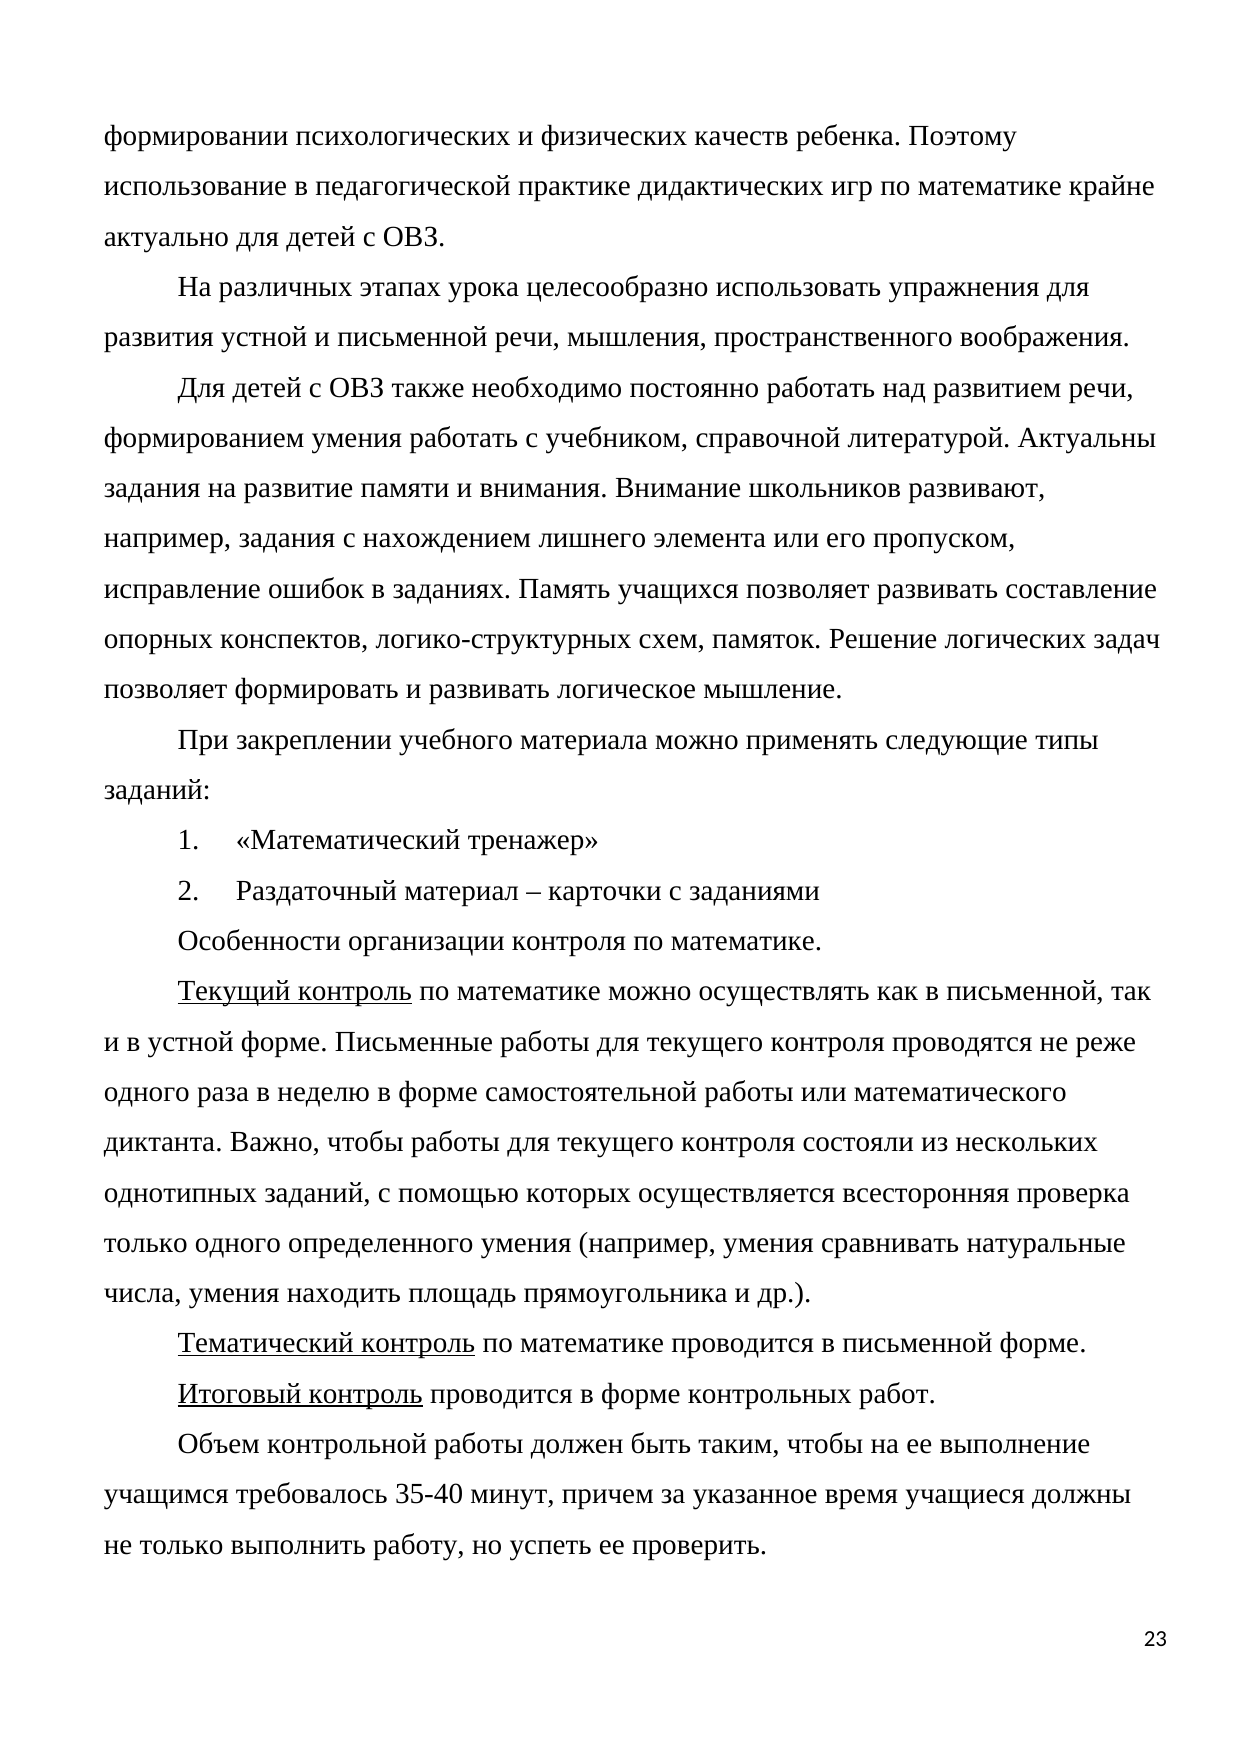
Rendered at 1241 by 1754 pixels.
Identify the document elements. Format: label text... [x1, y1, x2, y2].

text Для детей с ОВЗ также необходимо постоянно работать над развитием речи, формированием умения работать с учебником, справочной литературой. Актуальны задания на развитие памяти и внимания. Внимание школьников развивают, например, задания с нахождением лишнего элемента или его пропуском, исправление ошибок в заданиях. Память учащихся позволяет развивать составление опорных конспектов, логико-структурных схем, памяток. Решение логических задач позволяет формировать и развивать логическое мышление. [103, 370, 1167, 705]
text На различных этапах урока целесообразно использовать упражнения для развития устной и письменной речи, мышления, пространственного воображения. [103, 269, 1167, 353]
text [103, 118, 1167, 252]
text Итоговый контроль проводится в форме контрольных работ. [103, 1376, 1167, 1409]
text Текущий контроль по математике можно осуществлять как в письменной, так и в устной форме. Письменные работы для текущего контроля проводятся не реже одного раза в неделю в форме самостоятельной работы или математического диктанта. Важно, чтобы работы для текущего контроля состояли из нескольких однотипных заданий, с помощью которых осуществляется всесторонняя проверка только одного определенного умения (например, умения сравнивать натуральные числа, умения находить площадь прямоугольника и др.). [103, 973, 1167, 1309]
text 2. Раздаточный материал – карточки с заданиями [103, 873, 1167, 906]
text Объем контрольной работы должен быть таким, чтобы на ее выполнение учащимся требовалось 35-40 минут, причем за указанное время учащиеся должны не только выполнить работу, но успеть ее проверить. [103, 1426, 1167, 1560]
text Тематический контроль по математике проводится в письменной форме. [103, 1326, 1167, 1359]
text 1. «Математический тренажер» [103, 822, 1167, 856]
text Особенности организации контроля по математике. [103, 923, 1167, 957]
text При закреплении учебного материала можно применять следующие типы заданий: [103, 722, 1167, 806]
